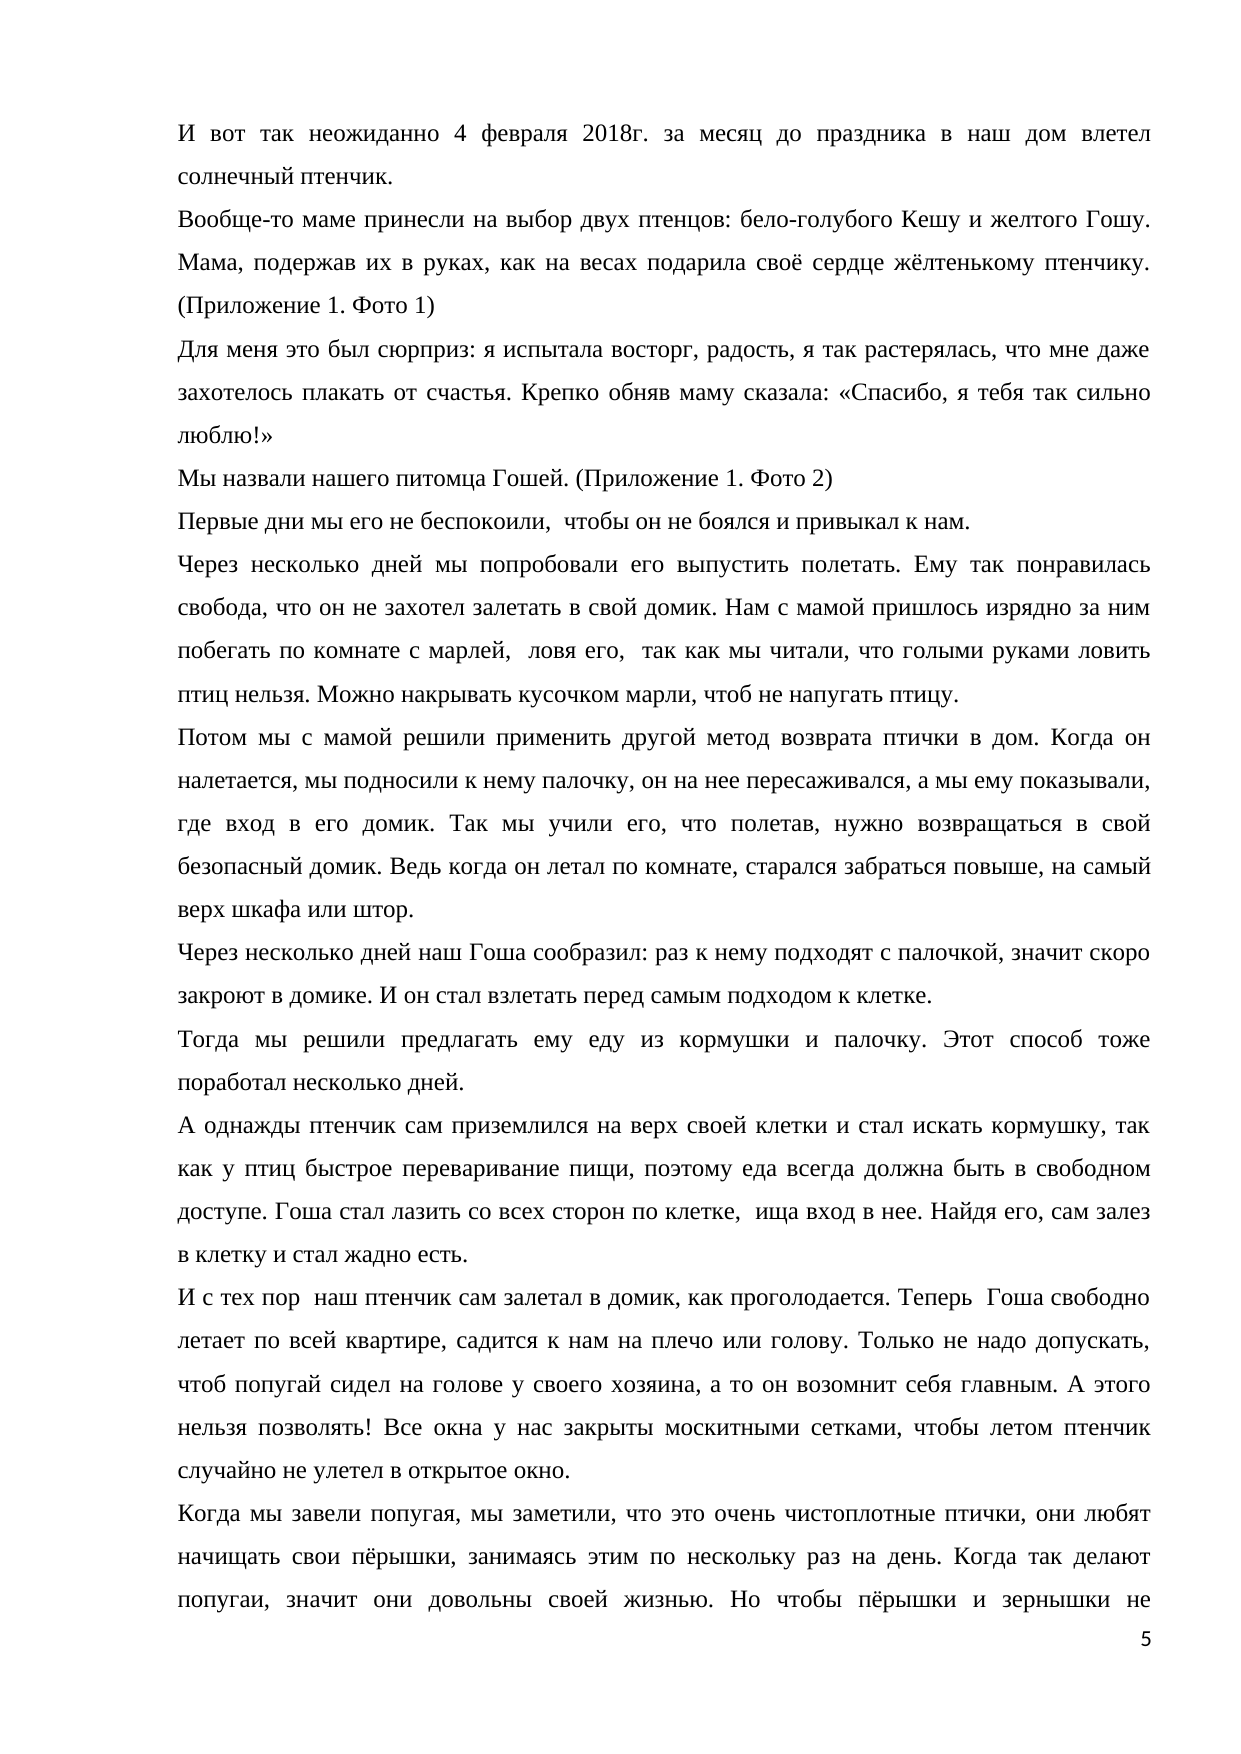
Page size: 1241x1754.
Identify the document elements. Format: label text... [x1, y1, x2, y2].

text Тогда мы решили предлагать ему еду из кормушки и палочку. Этот способ тоже поработал несколько дней. [177, 1024, 1152, 1096]
text А однажды птенчик сам приземлился на верх своей клетки и стал искать кормушку, так как у птиц быстрое переваривание пищи, поэтому еда всегда должна быть в свободном доступе. Гоша стал лазить со всех сторон по клетке, ища вход в нее. Найдя его, сам залез в клетку и стал жадно есть. [177, 1110, 1152, 1268]
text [177, 1498, 1152, 1613]
text Через несколько дней мы попробовали его выпустить полетать. Ему так понравилась свобода, что он не захотел залетать в свой домик. Нам с мамой пришлось изрядно за ним побегать по комнате с марлей, ловя его, так как мы читали, что голыми руками ловить птиц нельзя. Можно накрывать кусочком марли, чтоб не напугать птицу. [177, 549, 1152, 707]
text И вот так неожиданно 4 февраля 2018г. за месяц до праздника в наш дом влетел солнечный птенчик. [177, 118, 1152, 190]
text Первые дни мы его не беспокоили, чтобы он не боялся и привыкал к нам. [177, 506, 1152, 535]
text Вообще-то маме принесли на выбор двух птенцов: бело-голубого Кешу и желтого Гошу. Мама, подержав их в руках, как на весах подарила своё сердце жёлтенькому птенчику. (Приложение 1. Фото 1) [177, 204, 1152, 319]
text Через несколько дней наш Гоша сообразил: раз к нему подходят с палочкой, значит скоро закроют в домике. И он стал взлетать перед самым подходом к клетке. [177, 937, 1152, 1009]
text И с тех пор наш птенчик сам залетал в домик, как проголодается. Теперь Гоша свободно летает по всей квартире, садится к нам на плечо или голову. Только не надо допускать, чтоб попугай сидел на голове у своего хозяина, а то он возомнит себя главным. А этого нельзя позволять! Все окна у нас закрыты москитными сетками, чтобы летом птенчик случайно не улетел в открытое окно. [177, 1282, 1152, 1484]
text Мы назвали нашего питомца Гошей. (Приложение 1. Фото 2) [177, 463, 1152, 492]
text Для меня это был сюрприз: я испытала восторг, радость, я так растерялась, что мне даже захотелось плакать от счастья. Крепко обняв маму сказала: «Спасибо, я тебя так сильно люблю!» [177, 334, 1152, 449]
text Потом мы с мамой решили применить другой метод возврата птички в дом. Когда он налетается, мы подносили к нему палочку, он на нее пересаживался, а мы ему показывали, где вход в его домик. Так мы учили его, что полетав, нужно возвращаться в свой безопасный домик. Ведь когда он летал по комнате, старался забраться повыше, на самый верх шкафа или штор. [177, 722, 1152, 923]
